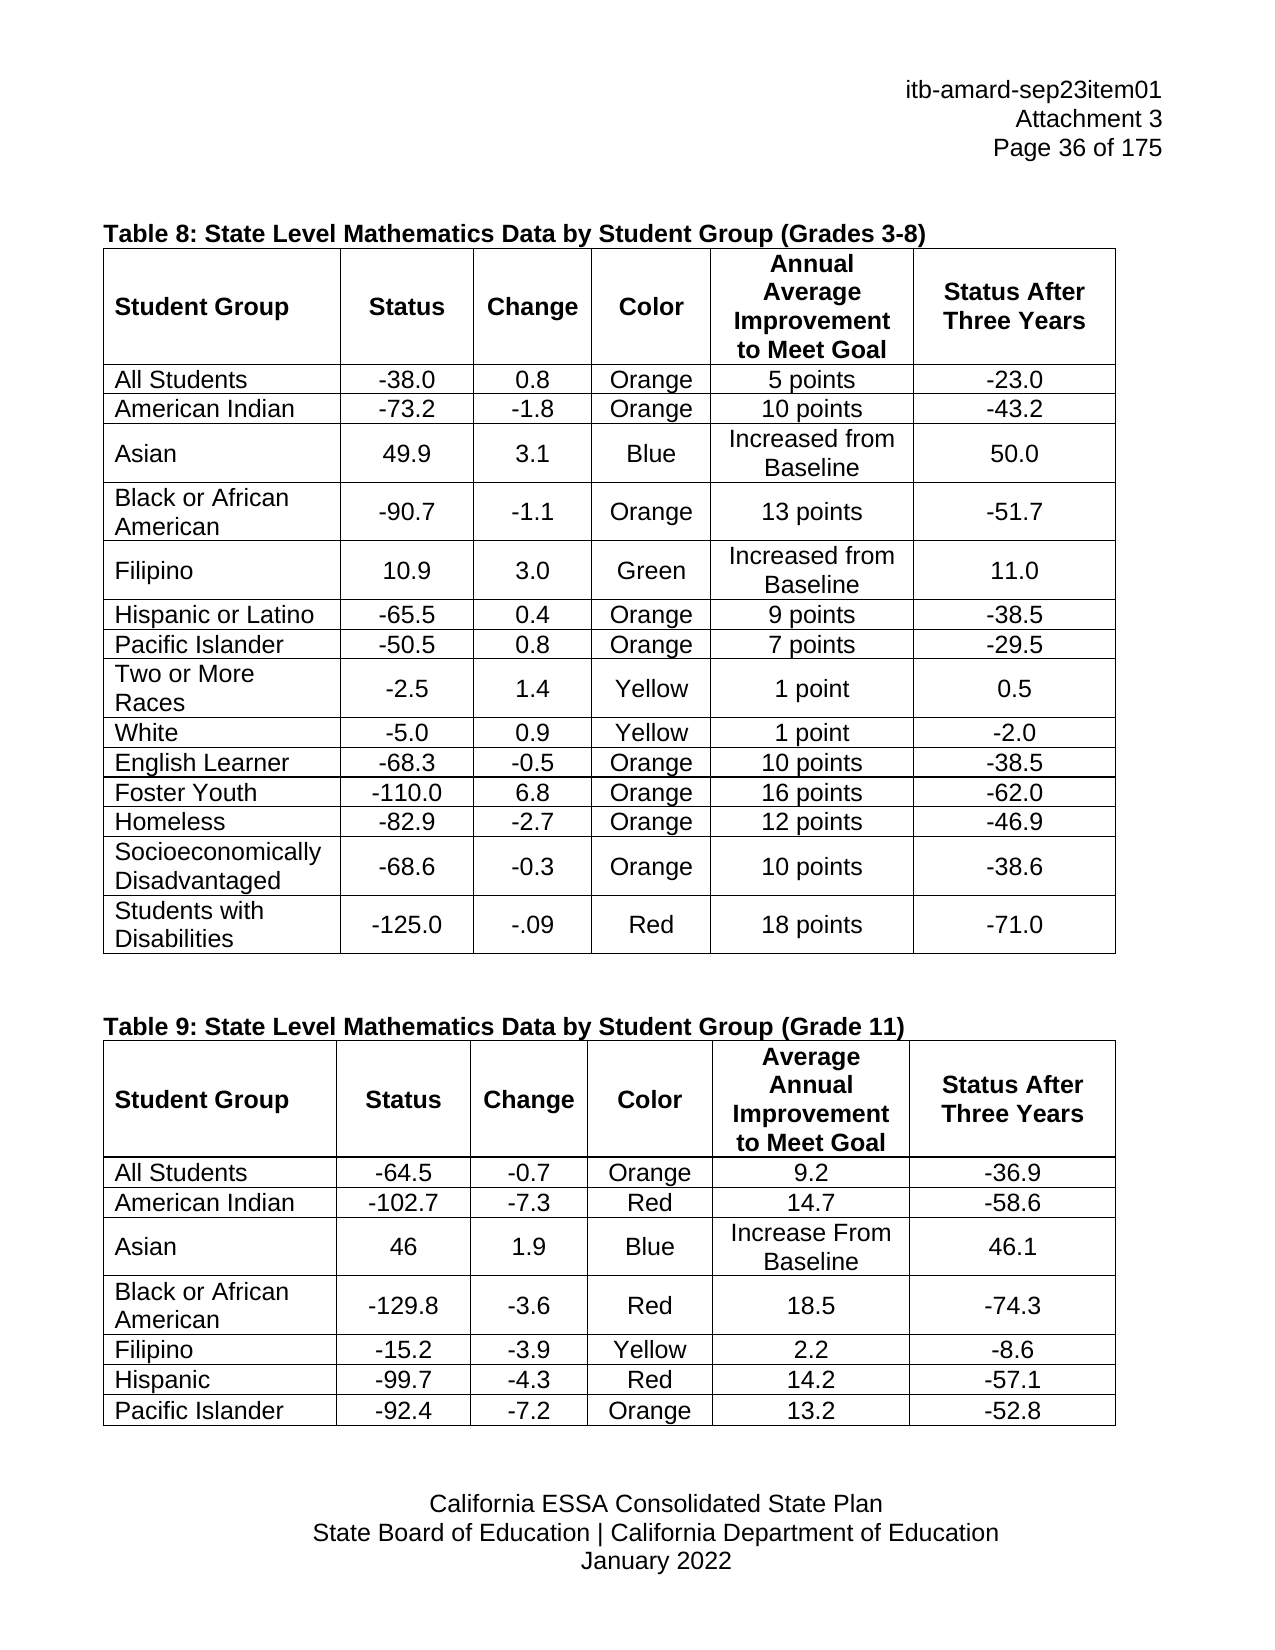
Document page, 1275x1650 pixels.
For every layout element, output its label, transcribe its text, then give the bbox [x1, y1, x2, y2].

table_cell -99.7 [337, 1365, 470, 1394]
table_header Change [474, 249, 591, 363]
table_cell -38.6 [914, 837, 1115, 894]
table_cell -1.8 [474, 394, 591, 423]
table_cell 49.9 [341, 424, 473, 482]
table_cell -3.6 [471, 1276, 587, 1334]
table_cell Pacific Islander [104, 1395, 336, 1424]
table_cell Orange [592, 748, 710, 776]
table_cell -2.5 [341, 659, 473, 717]
table_cell Red [588, 1365, 712, 1394]
table_cell Filipino [104, 1335, 336, 1364]
table_cell 14.7 [713, 1188, 909, 1217]
table_cell -36.9 [910, 1158, 1115, 1187]
table_cell Yellow [588, 1335, 712, 1364]
table_cell -3.9 [471, 1335, 587, 1364]
table_cell 0.5 [914, 659, 1115, 717]
table_cell -110.0 [341, 778, 473, 806]
table_cell Red [588, 1188, 712, 1217]
table_cell -43.2 [914, 394, 1115, 423]
table_cell -7.3 [471, 1188, 587, 1217]
table_cell Hispanic [104, 1365, 336, 1394]
table_cell -90.7 [341, 483, 473, 540]
table_cell -68.6 [341, 837, 473, 894]
table_cell 0.8 [474, 365, 591, 393]
table_cell Increase From Baseline [713, 1218, 909, 1275]
table_cell -58.6 [910, 1188, 1115, 1217]
table_cell 1 point [711, 659, 913, 717]
table_cell 1.9 [471, 1218, 587, 1275]
table_cell -73.2 [341, 394, 473, 423]
table_cell -74.3 [910, 1276, 1115, 1334]
table_header Status [337, 1041, 470, 1156]
table_cell -7.2 [471, 1395, 587, 1424]
table_cell -57.1 [910, 1365, 1115, 1394]
table_cell 12 points [711, 807, 913, 836]
table_cell 14.2 [713, 1365, 909, 1394]
table_cell Foster Youth [104, 778, 340, 806]
table_cell -8.6 [910, 1335, 1115, 1364]
table_cell English Learner [104, 748, 340, 776]
table_cell -4.3 [471, 1365, 587, 1394]
table_cell -51.7 [914, 483, 1115, 540]
table_cell -0.5 [474, 748, 591, 776]
table_cell 10 points [711, 394, 913, 423]
table_header Change [471, 1041, 587, 1156]
table_cell 13.2 [713, 1395, 909, 1424]
table_cell 11.0 [914, 541, 1115, 599]
table_cell 1.4 [474, 659, 591, 717]
table_cell 46 [337, 1218, 470, 1275]
table_cell Students with Disabilities [104, 896, 340, 953]
table_cell -71.0 [914, 896, 1115, 953]
table_cell 5 points [711, 365, 913, 393]
table_cell 50.0 [914, 424, 1115, 482]
table_header Status [341, 249, 473, 363]
table_cell Socioeconomically Disadvantaged [104, 837, 340, 894]
table_cell All Students [104, 1158, 336, 1187]
table_cell 10.9 [341, 541, 473, 599]
table_cell White [104, 718, 340, 747]
table_header Color [592, 249, 710, 363]
table_cell American Indian [104, 394, 340, 423]
table_cell 18 points [711, 896, 913, 953]
table_cell -129.8 [337, 1276, 470, 1334]
table_cell Increased from Baseline [711, 541, 913, 599]
table_cell 9 points [711, 600, 913, 628]
table_cell -38.5 [914, 600, 1115, 628]
table_cell All Students [104, 365, 340, 393]
table_cell Orange [592, 837, 710, 894]
table_cell 18.5 [713, 1276, 909, 1334]
table_cell Orange [592, 600, 710, 628]
table_cell -2.7 [474, 807, 591, 836]
table_cell Red [592, 896, 710, 953]
table_cell -82.9 [341, 807, 473, 836]
table_cell Green [592, 541, 710, 599]
table_cell 46.1 [910, 1218, 1115, 1275]
table_cell Black or African American [104, 483, 340, 540]
table_cell -0.7 [471, 1158, 587, 1187]
table_cell Asian [104, 1218, 336, 1275]
table_cell -38.0 [341, 365, 473, 393]
table_cell Orange [588, 1395, 712, 1424]
table_cell 3.1 [474, 424, 591, 482]
table_cell 2.2 [713, 1335, 909, 1364]
table_cell Black or African American [104, 1276, 336, 1334]
table_cell Orange [592, 394, 710, 423]
table_cell -15.2 [337, 1335, 470, 1364]
table_header Annual Average Improvement to Meet Goal [711, 249, 913, 363]
table_header Status After Three Years [910, 1041, 1115, 1156]
table_cell 6.8 [474, 778, 591, 806]
table_cell -.09 [474, 896, 591, 953]
table_cell -102.7 [337, 1188, 470, 1217]
table_header Student Group [104, 1041, 336, 1156]
table_cell Orange [588, 1158, 712, 1187]
table_cell -2.0 [914, 718, 1115, 747]
table_cell Yellow [592, 718, 710, 747]
table_cell 10 points [711, 748, 913, 776]
table_cell Increased from Baseline [711, 424, 913, 482]
table_cell 9.2 [713, 1158, 909, 1187]
table_cell Orange [592, 365, 710, 393]
table_cell Orange [592, 807, 710, 836]
table_cell Yellow [592, 659, 710, 717]
table_header Color [588, 1041, 712, 1156]
table_header Student Group [104, 249, 340, 363]
table_cell -92.4 [337, 1395, 470, 1424]
table_cell 0.9 [474, 718, 591, 747]
table_cell 10 points [711, 837, 913, 894]
table_cell 0.8 [474, 630, 591, 658]
table_cell Two or More Races [104, 659, 340, 717]
table_cell -125.0 [341, 896, 473, 953]
text Table 9: State Level Mathematics Data by Student Group (Grade 11) [103, 1012, 1162, 1040]
table_header Average Annual Improvement to Meet Goal [713, 1041, 909, 1156]
text Table 8: State Level Mathematics Data by Student Group (Grades 3-8) [103, 219, 1162, 247]
table_cell Blue [588, 1218, 712, 1275]
table_cell Filipino [104, 541, 340, 599]
table_cell Red [588, 1276, 712, 1334]
table_cell Orange [592, 778, 710, 806]
table_cell American Indian [104, 1188, 336, 1217]
table_cell Asian [104, 424, 340, 482]
table_cell -29.5 [914, 630, 1115, 658]
table_cell -65.5 [341, 600, 473, 628]
table_cell 7 points [711, 630, 913, 658]
table_cell -68.3 [341, 748, 473, 776]
table_cell -1.1 [474, 483, 591, 540]
table_cell -64.5 [337, 1158, 470, 1187]
table_cell -50.5 [341, 630, 473, 658]
table_cell -52.8 [910, 1395, 1115, 1424]
table_cell -0.3 [474, 837, 591, 894]
table_cell -5.0 [341, 718, 473, 747]
table_cell Orange [592, 483, 710, 540]
table_header Status After Three Years [914, 249, 1115, 363]
table_cell Pacific Islander [104, 630, 340, 658]
table_cell -46.9 [914, 807, 1115, 836]
table_cell Orange [592, 630, 710, 658]
table_cell Hispanic or Latino [104, 600, 340, 628]
table_cell 1 point [711, 718, 913, 747]
table_cell -62.0 [914, 778, 1115, 806]
table_cell 13 points [711, 483, 913, 540]
table_cell 0.4 [474, 600, 591, 628]
table_cell 16 points [711, 778, 913, 806]
table_cell 3.0 [474, 541, 591, 599]
table_cell -38.5 [914, 748, 1115, 776]
table_cell Homeless [104, 807, 340, 836]
table_cell Blue [592, 424, 710, 482]
table_cell -23.0 [914, 365, 1115, 393]
